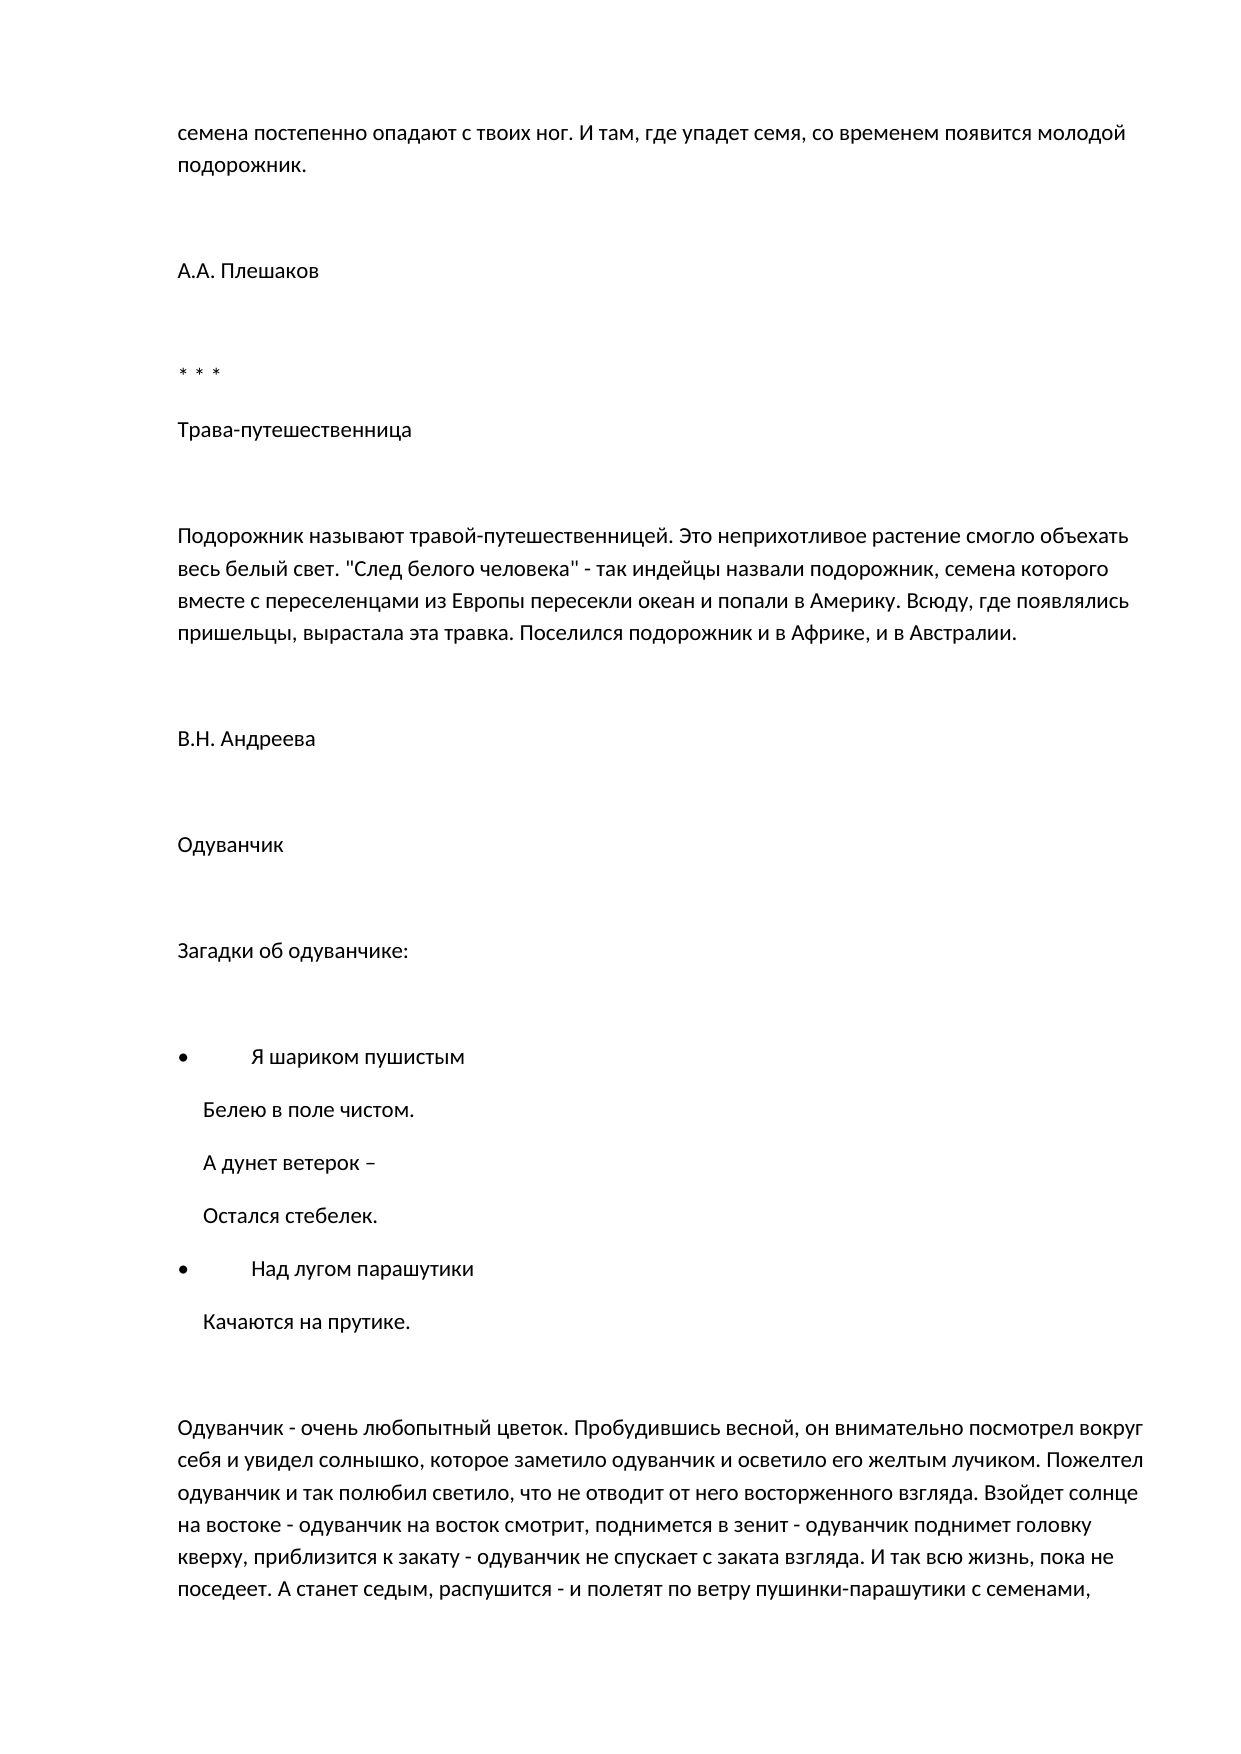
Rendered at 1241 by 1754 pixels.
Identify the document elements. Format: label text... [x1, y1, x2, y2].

text Белею в поле чистом. [177, 1095, 1152, 1123]
text • Я шариком пушистым [177, 1042, 1152, 1070]
text Подорожник называют травой-путешественницей. Это неприхотливое растение смогло объехать весь белый свет. "След белого человека" - так индейцы назвали подорожник, семена которого вместе с переселенцами из Европы пересекли океан и попали в Америку. Всюду, где появлялись пришельцы, вырастала эта травка. Поселился подорожник и в Африке, и в Австралии. [177, 521, 1152, 646]
text * * * [177, 362, 1152, 390]
text Одуванчик [177, 830, 1152, 858]
text А.А. Плешаков [177, 256, 1152, 284]
text А дунет ветерок – [177, 1148, 1152, 1176]
text В.Н. Андреева [177, 724, 1152, 752]
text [177, 1413, 1152, 1602]
text Трава-путешественница [177, 415, 1152, 443]
text Качаются на прутике. [177, 1307, 1152, 1335]
text • Над лугом парашутики [177, 1254, 1152, 1282]
text Остался стебелек. [177, 1201, 1152, 1229]
text Загадки об одуванчике: [177, 936, 1152, 964]
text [177, 118, 1152, 178]
